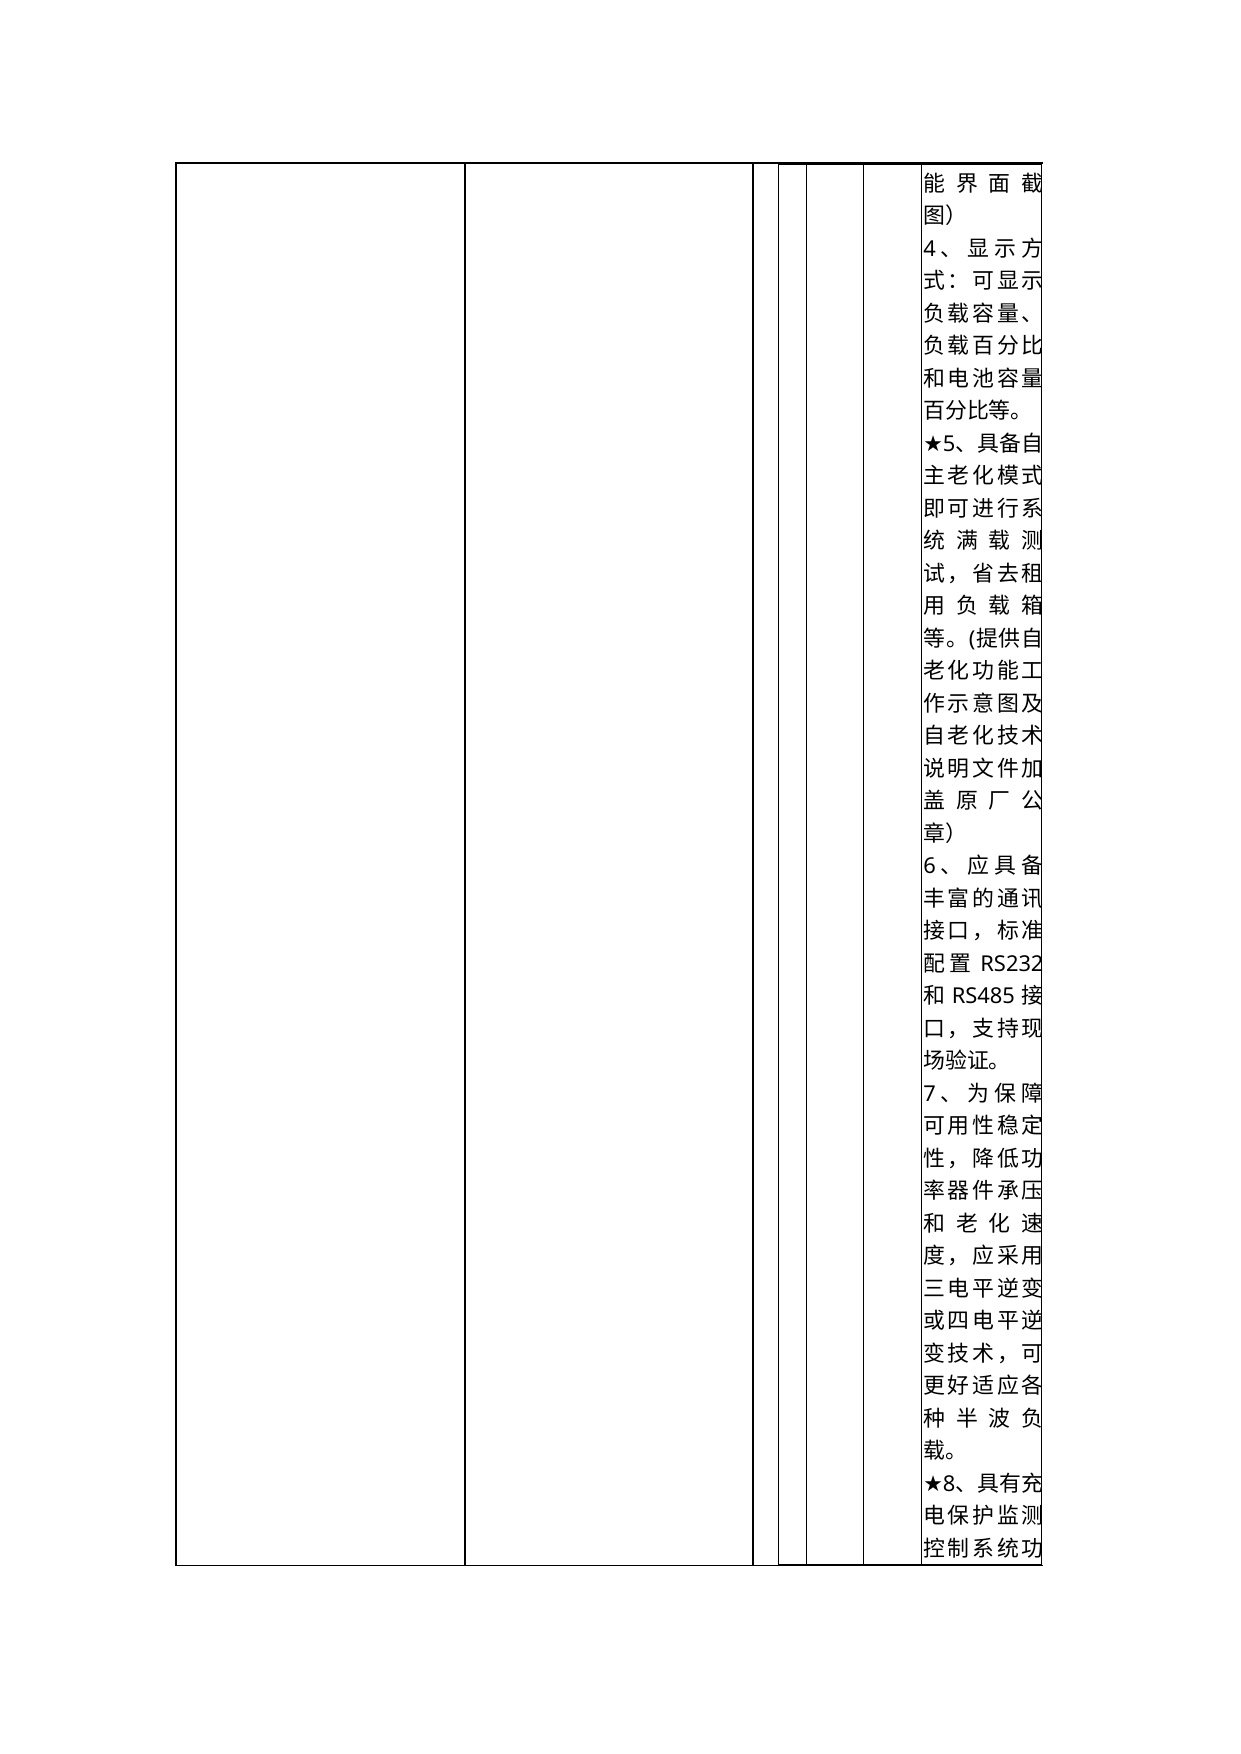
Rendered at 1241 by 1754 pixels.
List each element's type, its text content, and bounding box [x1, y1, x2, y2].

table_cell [779, 165, 806, 1564]
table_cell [864, 165, 921, 1564]
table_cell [754, 164, 778, 1565]
table_cell 1 [177, 164, 464, 1565]
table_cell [807, 165, 863, 1564]
table_cell [466, 164, 752, 1565]
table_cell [922, 165, 1041, 1564]
